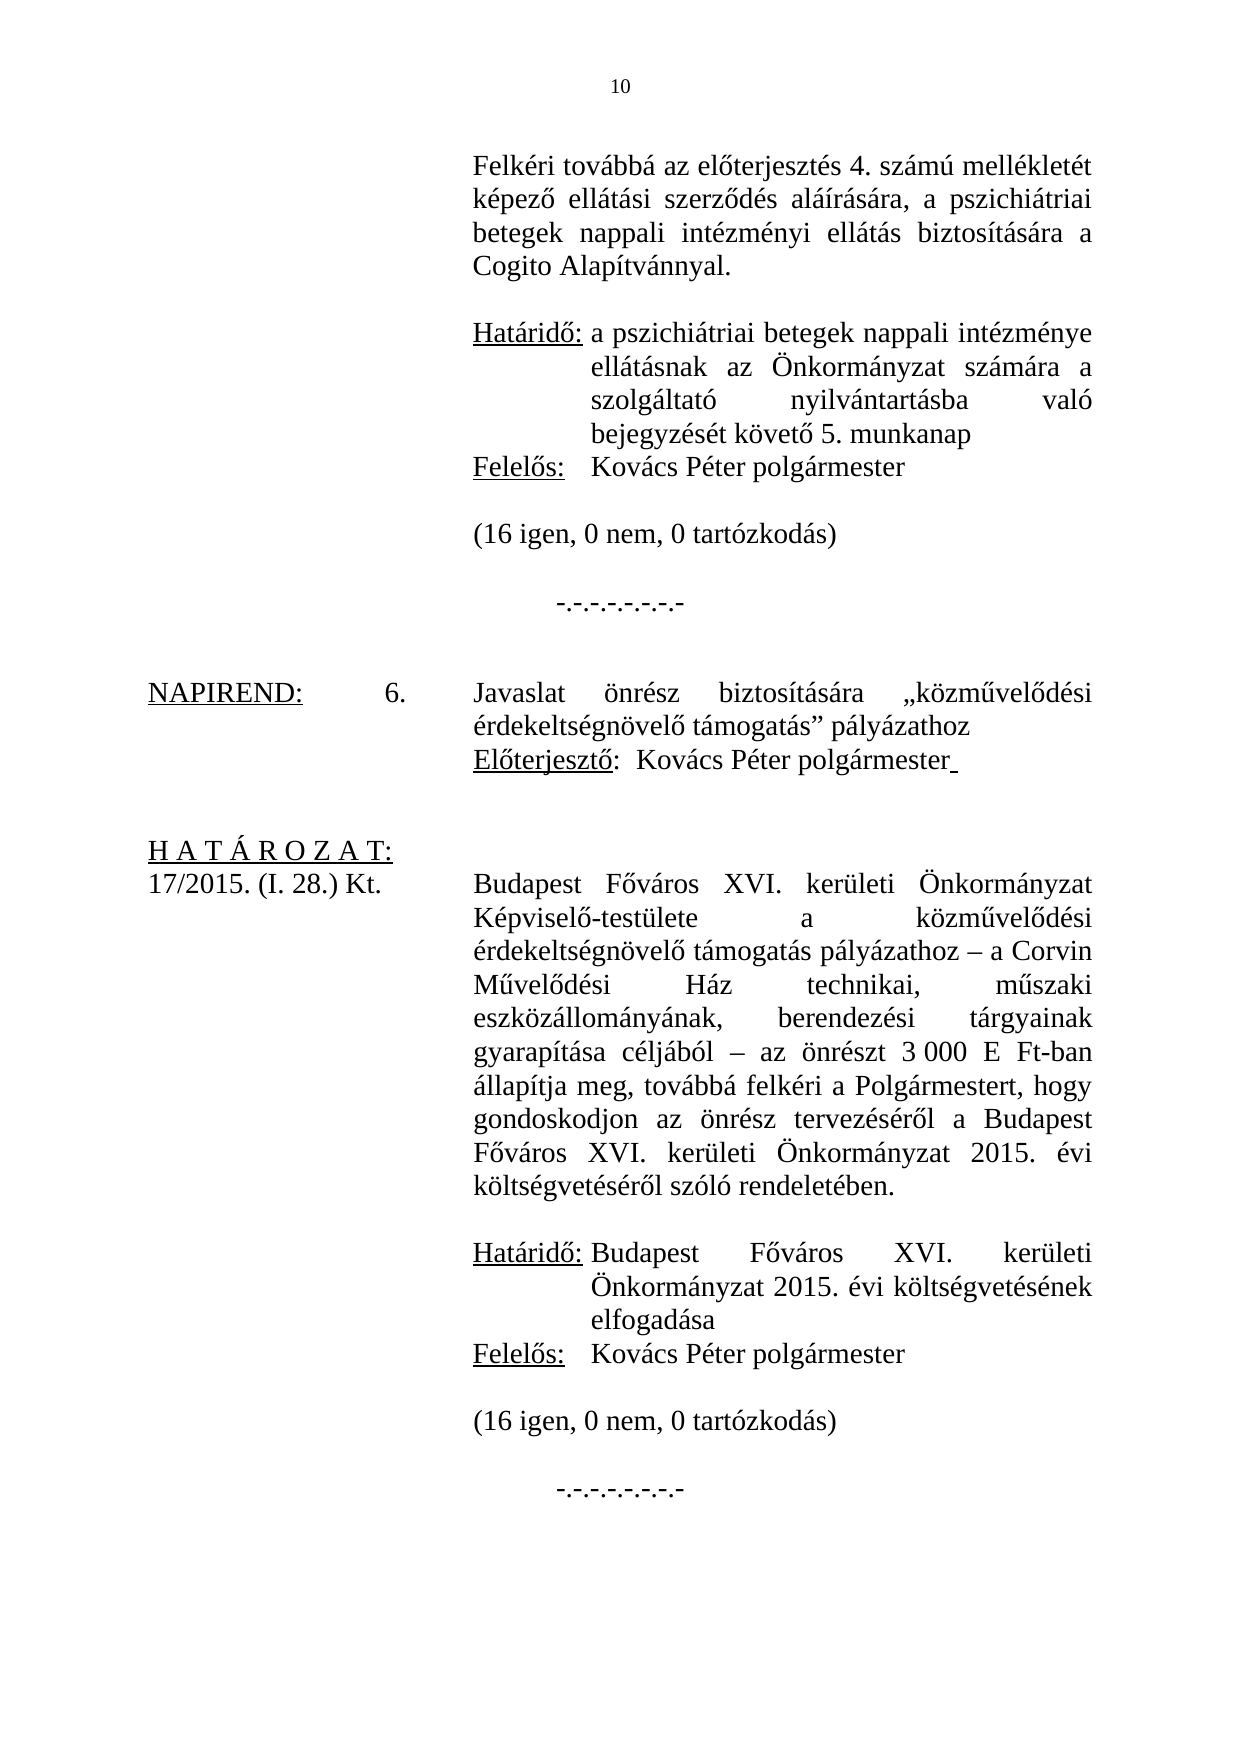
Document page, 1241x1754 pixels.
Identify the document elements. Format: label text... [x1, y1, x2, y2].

text 17/2015. (I. 28.) Kt. Budapest Főváros XVI. kerületi Önkormányzat Képviselő-testülete a közművelődési érdekeltségnövelő támogatás pályázathoz – a Corvin Művelődési Ház technikai, műszaki eszközállományának, berendezési tárgyainak gyarapítása céljából – az önrészt 3 000 E Ft-ban állapítja meg, továbbá felkéri a Polgármestert, hogy gondoskodjon az önrész tervezéséről a Budapest Főváros XVI. kerületi Önkormányzat 2015. évi költségvetéséről szóló rendeletében. [148, 866, 1093, 1202]
text Határidő: Budapest Főváros XVI. kerületi Önkormányzat 2015. évi költségvetésének elfogadása [472, 1235, 1093, 1336]
text -.-.-.-.-.-.-.- [148, 1470, 1093, 1504]
text Felelős: Kovács Péter polgármester [472, 1336, 1093, 1369]
text Felkéri továbbá az előterjesztés 4. számú mellékletét képező ellátási szerződés aláírására, a pszichiátriai betegek nappali intézményi ellátás biztosítására a Cogito Alapítvánnyal. [472, 148, 1093, 282]
text (16 igen, 0 nem, 0 tartózkodás) [148, 517, 1093, 550]
text H A T Á R O Z A T: [148, 833, 1093, 866]
text (16 igen, 0 nem, 0 tartózkodás) [148, 1403, 1093, 1437]
text Előterjesztő: Kovács Péter polgármester [473, 742, 1093, 775]
subtitle NAPIREND: 6. Javaslat önrész biztosítására „közművelődési érdekeltségnövelő támogatás” pályázathoz [148, 675, 1093, 742]
text -.-.-.-.-.-.-.- [148, 584, 1093, 617]
text Határidő: a pszichiátriai betegek nappali intézménye ellátásnak az Önkormányzat számára a szolgáltató nyilvántartásba való bejegyzését követő 5. munkanap [472, 315, 1093, 449]
text Felelős: Kovács Péter polgármester [472, 449, 1093, 483]
